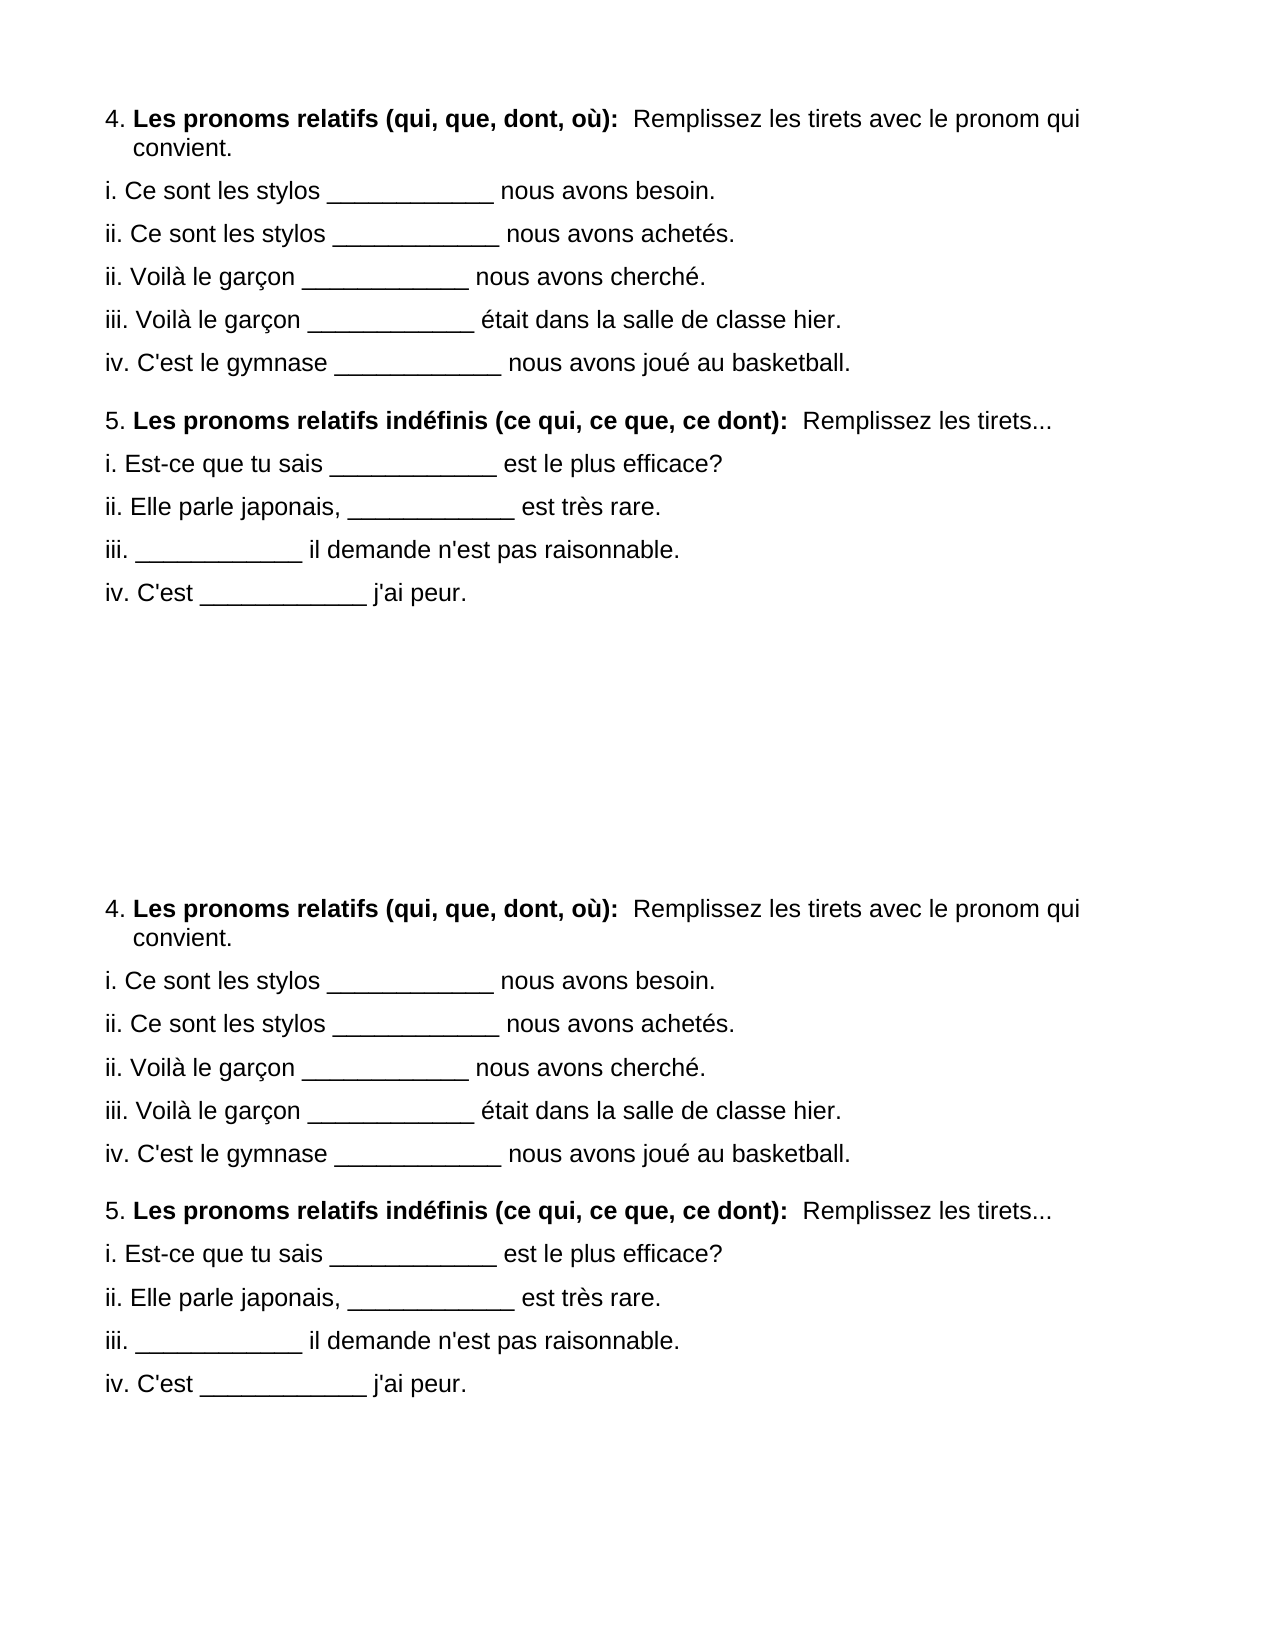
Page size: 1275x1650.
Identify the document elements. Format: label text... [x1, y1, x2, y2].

text ii. Voilà le garçon ____________ nous avons cherché. [105, 262, 1170, 291]
text iv. C'est le gymnase ____________ nous avons joué au basketball. [105, 348, 1170, 377]
text 5. Les pronoms relatifs indéfinis (ce qui, ce que, ce dont): Remplissez les tirets... [105, 1196, 1170, 1225]
text i. Ce sont les stylos ____________ nous avons besoin. [105, 176, 1170, 204]
text 5. Les pronoms relatifs indéfinis (ce qui, ce que, ce dont): Remplissez les tirets... [105, 406, 1170, 434]
text i. Ce sont les stylos ____________ nous avons besoin. [105, 966, 1170, 995]
text ii. Ce sont les stylos ____________ nous avons achetés. [105, 1009, 1170, 1038]
text ii. Voilà le garçon ____________ nous avons cherché. [105, 1052, 1170, 1081]
text iv. C'est le gymnase ____________ nous avons joué au basketball. [105, 1139, 1170, 1167]
text 4. Les pronoms relatifs (qui, que, dont, où): Remplissez les tirets avec le pronom qui [105, 894, 1170, 923]
text ii. Elle parle japonais, ____________ est très rare. [105, 1282, 1170, 1311]
text 4. Les pronoms relatifs (qui, que, dont, où): Remplissez les tirets avec le pronom qui [105, 104, 1170, 132]
text iii. Voilà le garçon ____________ était dans la salle de classe hier. [105, 305, 1170, 334]
text iii. Voilà le garçon ____________ était dans la salle de classe hier. [105, 1096, 1170, 1124]
text convient. [105, 923, 1170, 952]
text iv. C'est ____________ j'ai peur. [105, 1369, 1170, 1397]
text i. Est-ce que tu sais ____________ est le plus efficace? [105, 449, 1170, 477]
text iii. ____________ il demande n'est pas raisonnable. [105, 535, 1170, 564]
text iii. ____________ il demande n'est pas raisonnable. [105, 1326, 1170, 1354]
text ii. Elle parle japonais, ____________ est très rare. [105, 492, 1170, 521]
text ii. Ce sont les stylos ____________ nous avons achetés. [105, 219, 1170, 247]
text i. Est-ce que tu sais ____________ est le plus efficace? [105, 1239, 1170, 1268]
text iv. C'est ____________ j'ai peur. [105, 578, 1170, 607]
text convient. [105, 132, 1170, 161]
